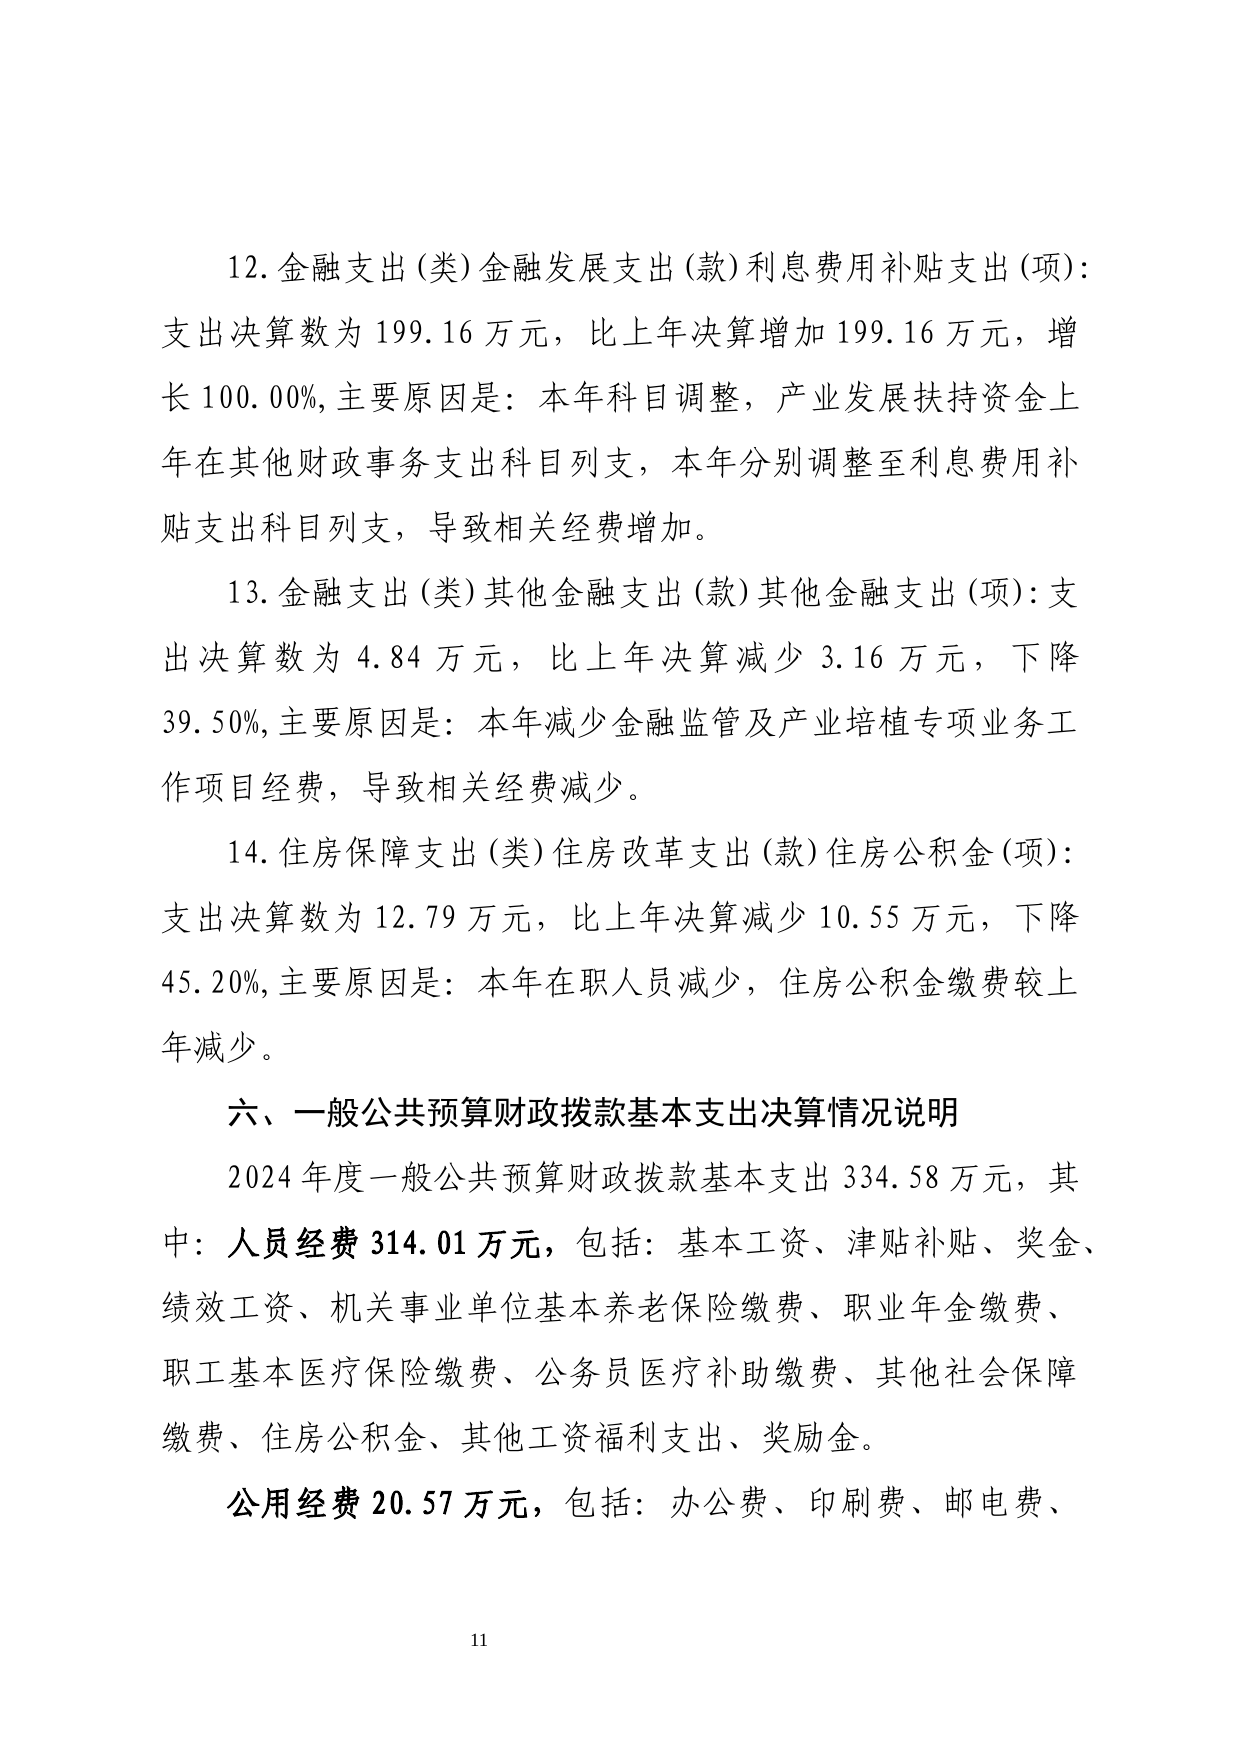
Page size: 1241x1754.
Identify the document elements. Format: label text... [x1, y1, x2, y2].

text 13.金融支出(类)其他金融支出(款)其他金融支出(项):支出决算数为4.84万元，比上年决算减少3.16万元，下降39.50%,主要原因是：本年减少金融监管及产业培植专项业务工作项目经费，导致相关经费减少。 [159, 558, 1081, 818]
text 14.住房保障支出(类)住房改革支出(款)住房公积金(项):支出决算数为12.79万元，比上年决算减少10.55万元，下降45.20%,主要原因是：本年在职人员减少，住房公积金缴费较上年减少。 [159, 818, 1081, 1078]
text 12.金融支出(类)金融发展支出(款)利息费用补贴支出(项):支出决算数为199.16万元，比上年决算增加199.16万元，增长100.00%,主要原因是：本年科目调整，产业发展扶持资金上年在其他财政事务支出科目列支，本年分别调整至利息费用补贴支出科目列支，导致相关经费增加。 [159, 233, 1081, 558]
text 2024年度一般公共预算财政拨款基本支出334.58万元，其中：人员经费314.01万元，包括：基本工资、津贴补贴、奖金、绩效工资、机关事业单位基本养老保险缴费、职业年金缴费、职工基本医疗保险缴费、公务员医疗补助缴费、其他社会保障缴费、住房公积金、其他工资福利支出、奖励金。 [159, 1143, 1081, 1468]
text 六、一般公共预算财政拨款基本支出决算情况说明 [159, 1078, 1081, 1143]
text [159, 1468, 1081, 1533]
